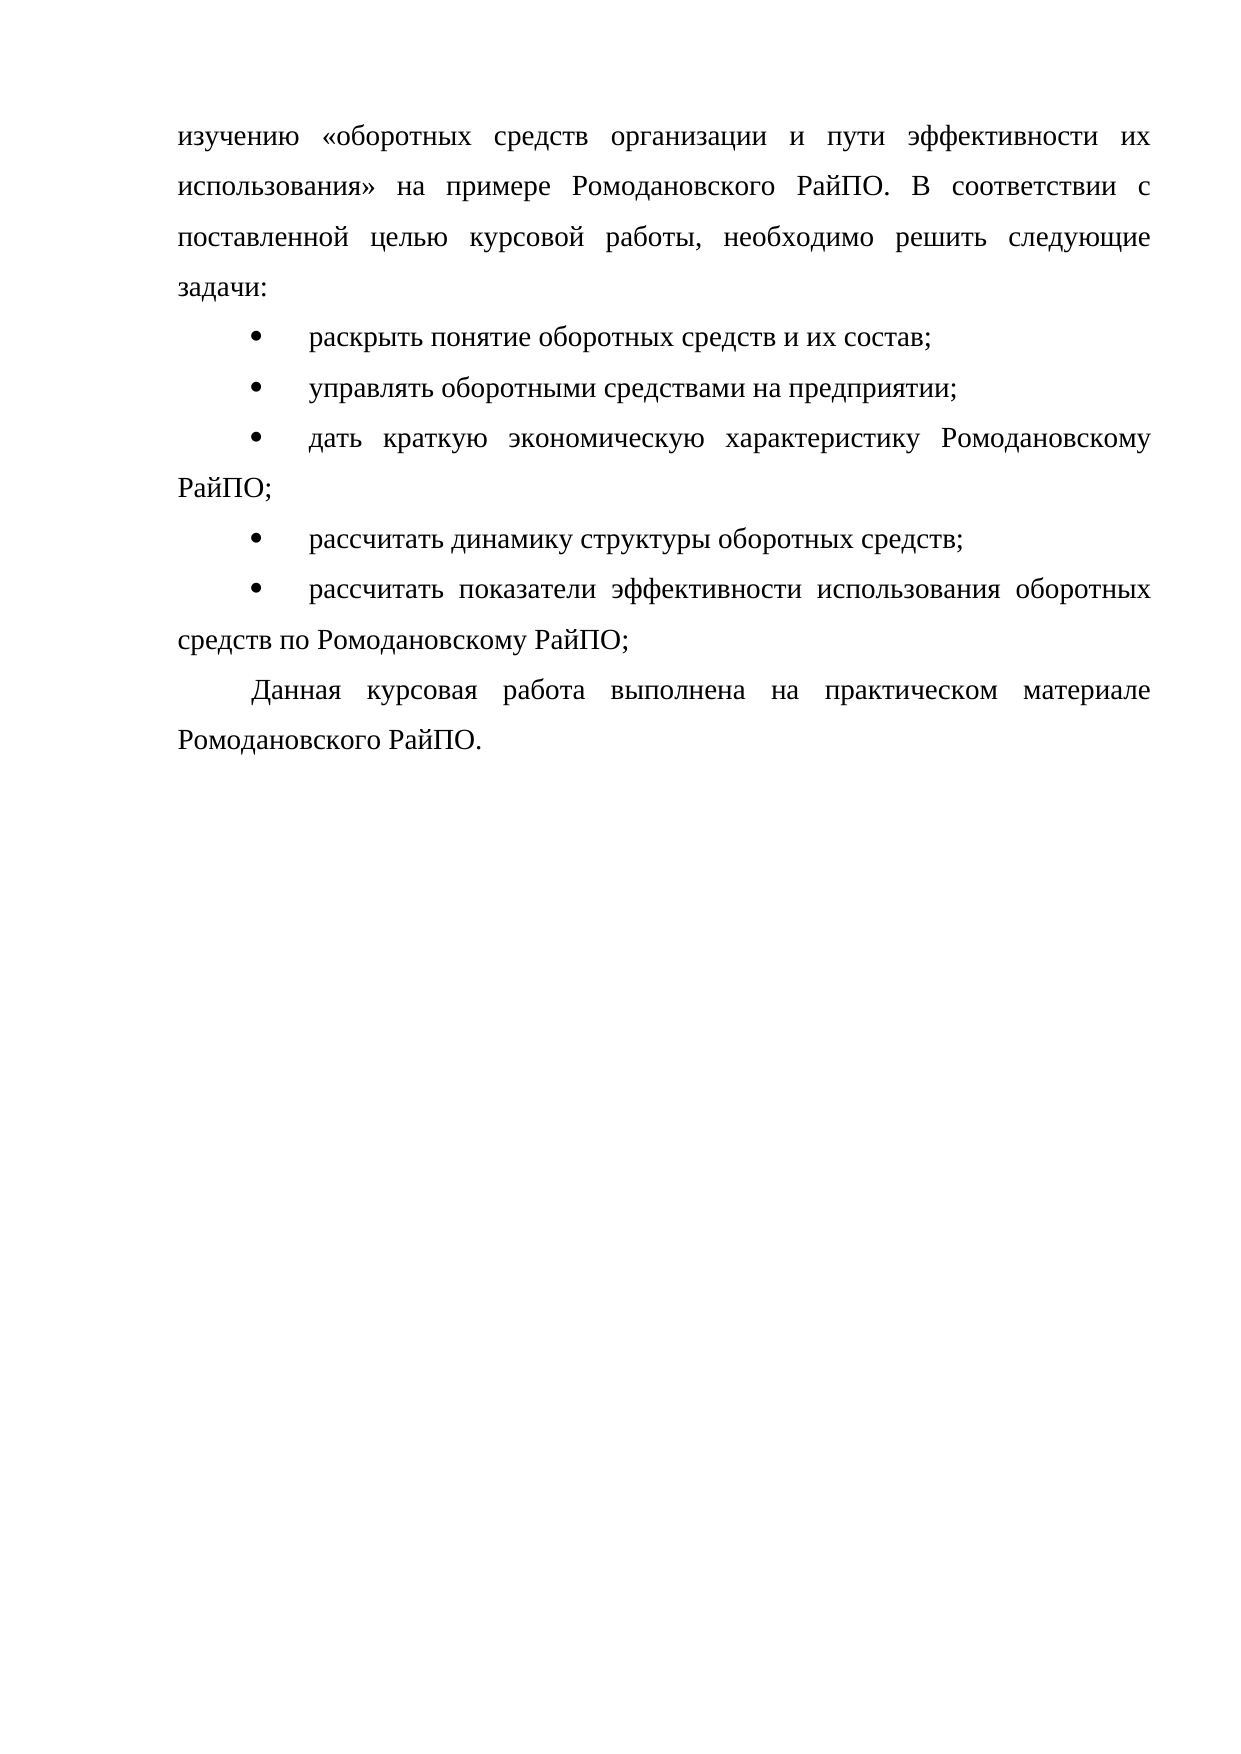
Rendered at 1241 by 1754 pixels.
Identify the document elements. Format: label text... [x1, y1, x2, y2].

list рассчитать показатели эффективности использования оборотных средств по Ромодановскому РайПО; [177, 571, 1152, 655]
list раскрыть понятие оборотных средств и их состав; [177, 319, 1152, 353]
list рассчитать динамику структуры оборотных средств; [177, 521, 1152, 554]
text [177, 118, 1152, 303]
text Данная курсовая работа выполнена на практическом материале Ромодановского РайПО. [177, 672, 1152, 756]
list дать краткую экономическую характеристику Ромодановскому РайПО; [177, 420, 1152, 504]
list управлять оборотными средствами на предприятии; [177, 370, 1152, 403]
